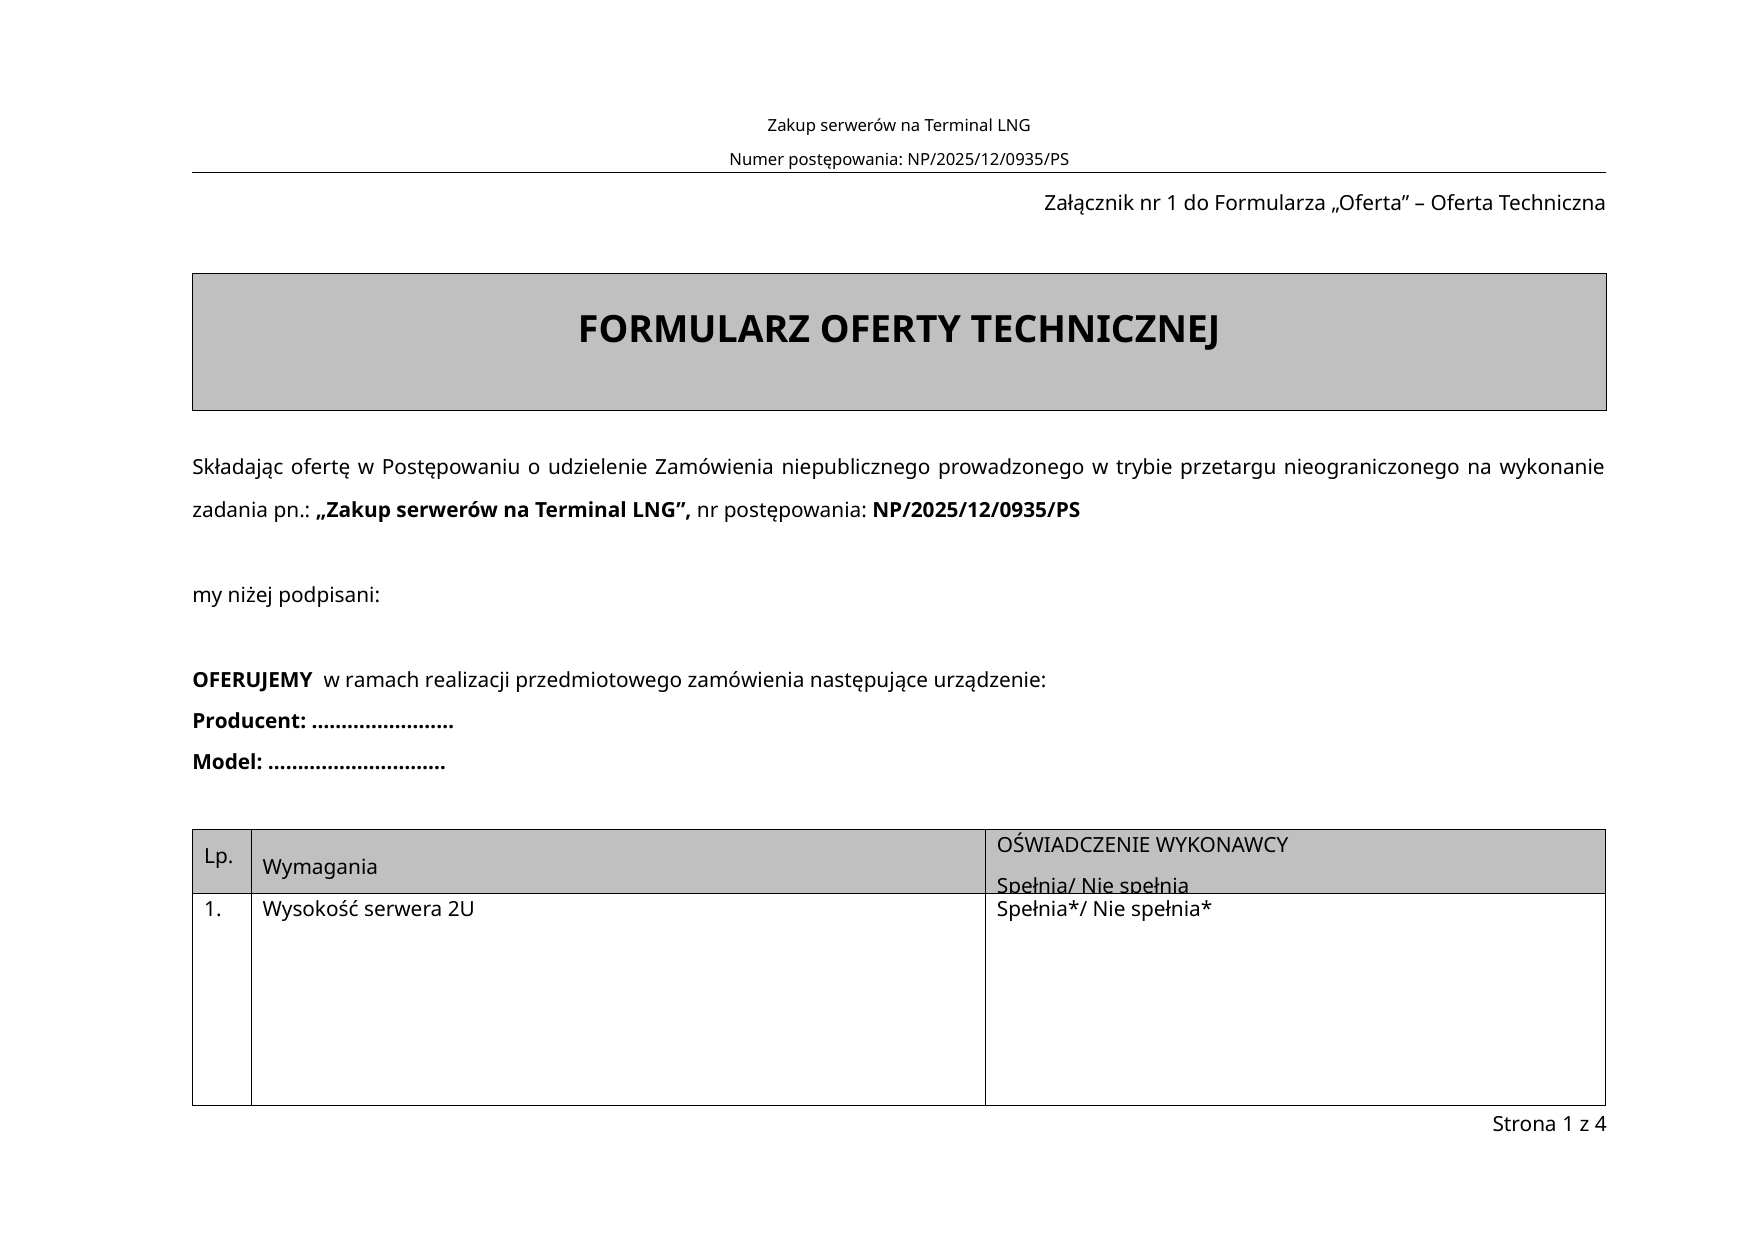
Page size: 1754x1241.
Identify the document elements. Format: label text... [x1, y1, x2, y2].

text Składając ofertę w Postępowaniu o udzielenie Zamówienia niepublicznego prowadzonego w trybie przetargu nieograniczonego na wykonanie zadania pn.: „Zakup serwerów na Terminal LNG”, nr postępowania: NP/2025/12/0935/PS [192, 452, 1606, 523]
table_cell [986, 894, 1605, 1105]
table_header OŚWIADCZENIE WYKONAWCY Spełnia/ Nie spełnia [986, 830, 1605, 893]
table_header Wymagania [252, 830, 985, 893]
text OFERUJEMY w ramach realizacji przedmiotowego zamówienia następujące urządzenie: [192, 665, 1606, 694]
text Załącznik nr 1 do Formularza „Oferta” – Oferta Techniczna [1019, 188, 1606, 216]
text my niżej podpisani: [192, 580, 1606, 608]
table_header Lp. [193, 830, 251, 893]
table_cell Wysokość serwera 2U [252, 894, 985, 1105]
text Model: ………………………… [192, 747, 1606, 776]
text Producent: …………………… [192, 706, 1606, 735]
table_header FORMULARZ OFERTY TECHNICZNEJ [193, 274, 1606, 410]
table_cell [193, 894, 251, 1105]
